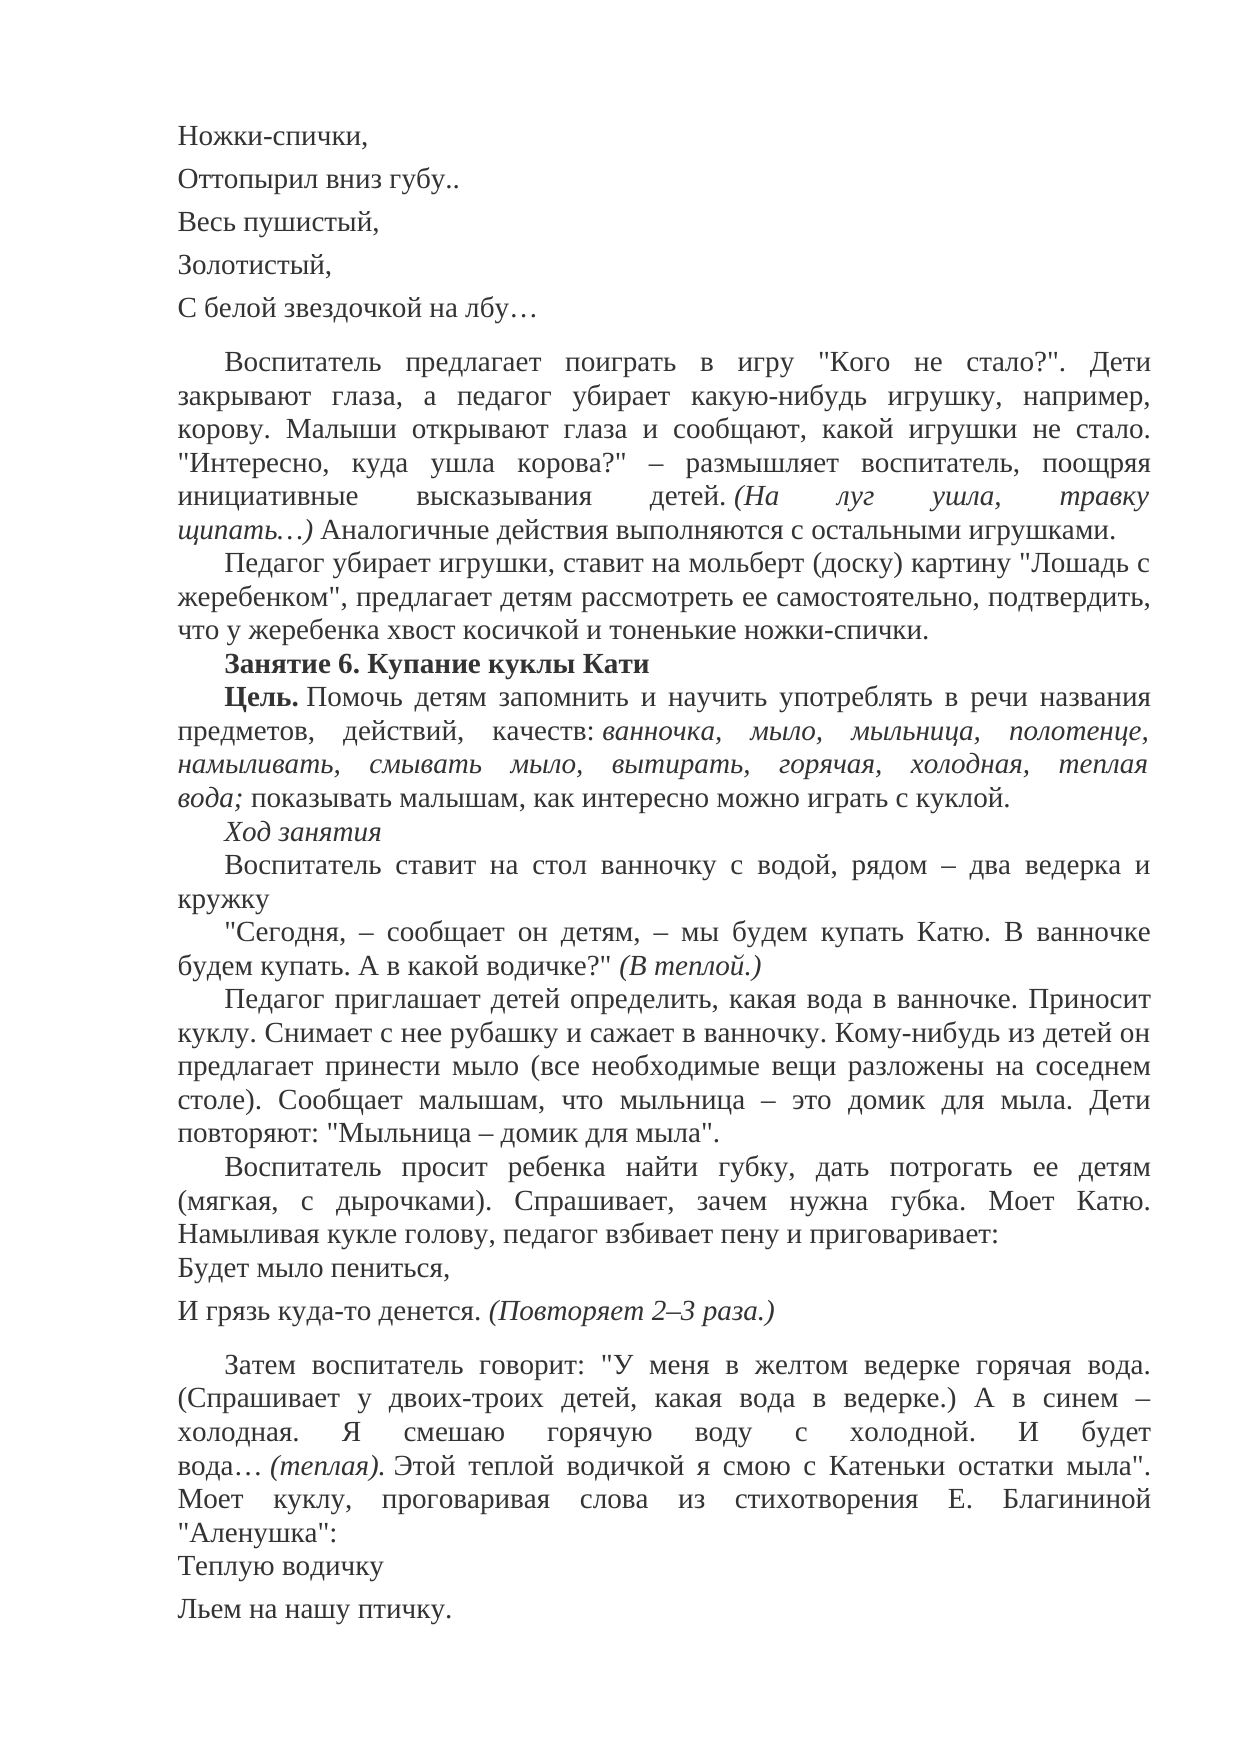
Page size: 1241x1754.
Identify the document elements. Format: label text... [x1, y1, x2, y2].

text Затем воспитатель говорит: "У меня в желтом ведерке горячая вода. (Спрашивает у двоих-троих детей, какая вода в ведерке.) А в синем – холодная. Я смешаю горячую воду с холодной. И будет вода… (теплая). Этой теплой водичкой я смою с Катеньки остатки мыла". Моет куклу, проговаривая слова из стихотворения Е. Благининой "Аленушка": [177, 1347, 1152, 1548]
text И грязь куда-то денется. (Повторяет 2–3 раза.) [177, 1293, 1152, 1326]
text Занятие 6. Купание куклы Кати [177, 646, 1152, 679]
text Золотистый, [177, 247, 1152, 280]
text Воспитатель предлагает поиграть в игру "Кого не стало?". Дети закрывают глаза, а педагог убирает какую-нибудь игрушку, например, корову. Малыши открывают глаза и сообщают, какой игрушки не стало. "Интересно, куда ушла корова?" – размышляет воспитатель, поощряя инициативные высказывания детей. (На луг ушла, травку щипать…) Аналогичные действия выполняются с остальными игрушками. [177, 344, 1152, 545]
text Оттопырил вниз губу.. [177, 161, 1152, 194]
text Педагог приглашает детей определить, какая вода в ванночке. Приносит куклу. Снимает с нее рубашку и сажает в ванночку. Кому-нибудь из детей он предлагает принести мыло (все необходимые вещи разложены на соседнем столе). Сообщает малышам, что мыльница – это домик для мыла. Дети повторяют: "Мыльница – домик для мыла". [177, 981, 1152, 1149]
text Ножки-спички, [177, 118, 1152, 152]
text С белой звездочкой на лбу… [177, 290, 1152, 323]
text Воспитатель ставит на стол ванночку с водой, рядом – два ведерка и кружку [177, 847, 1152, 914]
text Ход занятия [177, 814, 1152, 847]
text Весь пушистый, [177, 204, 1152, 237]
text Теплую водичку [177, 1548, 1152, 1582]
text Льем на нашу птичку. [177, 1591, 1152, 1625]
text Воспитатель просит ребенка найти губку, дать потрогать ее детям (мягкая, с дырочками). Спрашивает, зачем нужна губка. Моет Катю. Намыливая кукле голову, педагог взбивает пену и приговаривает: [177, 1149, 1152, 1250]
text Цель. Помочь детям запомнить и научить употреблять в речи названия предметов, действий, качеств: ванночка, мыло, мыльница, полотенце, намыливать, смывать мыло, вытирать, горячая, холодная, теплая вода; показывать малышам, как интересно можно играть с куклой. [177, 679, 1152, 814]
text "Сегодня, – сообщает он детям, – мы будем купать Катю. В ванночке будем купать. А в какой водичке?" (В теплой.) [177, 914, 1152, 981]
text Будет мыло пениться, [177, 1250, 1152, 1283]
text Педагог убирает игрушки, ставит на мольберт (доску) картину "Лошадь с жеребенком", предлагает детям рассмотреть ее самостоятельно, подтвердить, что у жеребенка хвост косичкой и тоненькие ножки-спички. [177, 545, 1152, 646]
